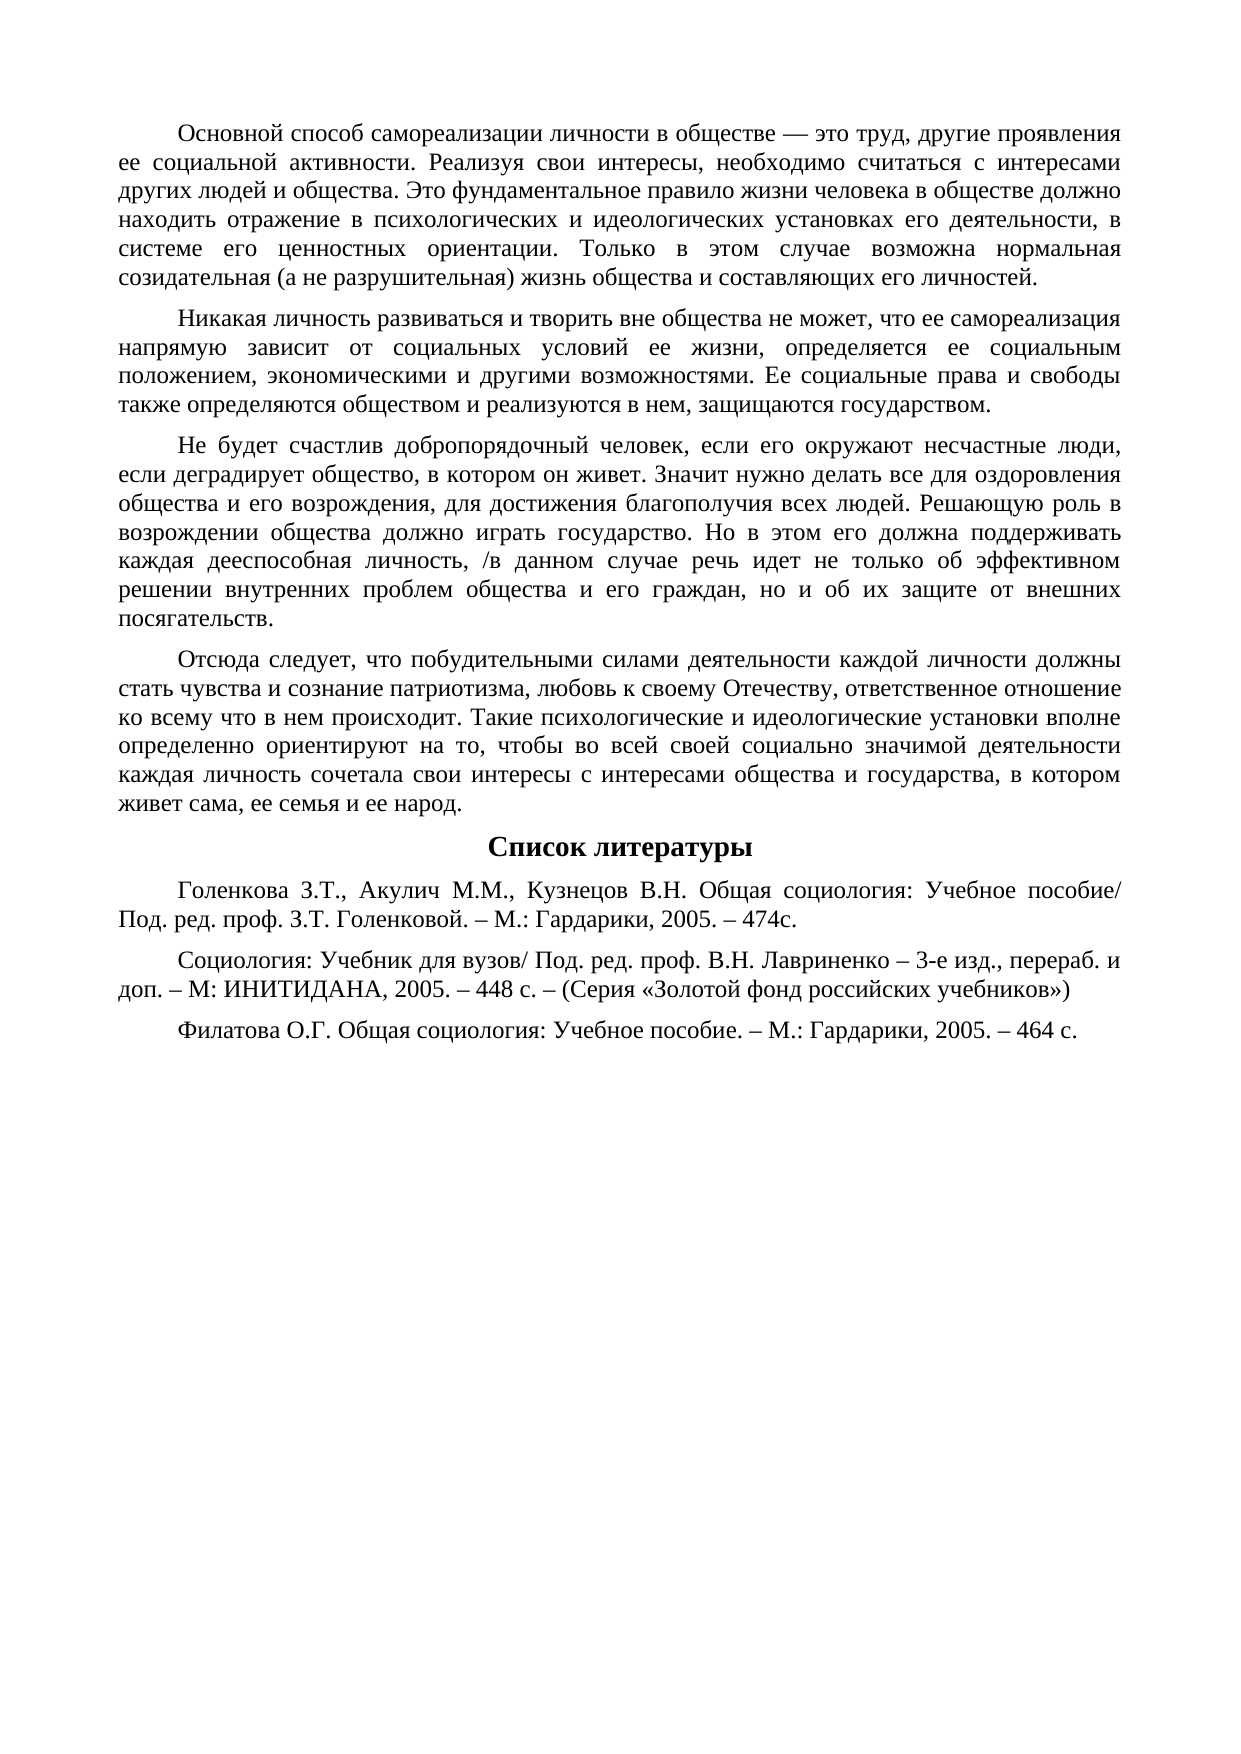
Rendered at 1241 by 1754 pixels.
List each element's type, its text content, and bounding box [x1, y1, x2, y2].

text Основной способ самореализации личности в обществе — это труд, другие проявления ее социальной активности. Реализуя свои интересы, необходимо считаться с интересами других людей и общества. Это фундаментальное правило жизни человека в обществе должно находить отражение в психологических и идеологических установках его деятельности, в системе его ценностных ориентации. Только в этом случае возможна нормальная созидательная (а не разрушительная) жизнь общества и составляющих его личностей. [118, 118, 1122, 291]
text Голенкова З.Т., Акулич М.М., Кузнецов В.Н. Общая социология: Учебное пособие/ Под. ред. проф. З.Т. Голенковой. – М.: Гардарики, 2005. – 474с. [118, 875, 1122, 933]
text Филатова О.Г. Общая социология: Учебное пособие. – М.: Гардарики, 2005. – 464 с. [118, 1015, 1122, 1044]
text Список литературы [118, 829, 1122, 863]
text Не будет счастлив добропорядочный человек, если его окружают несчастные люди, если деградирует общество, в котором он живет. Значит нужно делать все для оздоровления общества и его возрождения, для достижения благополучия всех людей. Решающую роль в возрождении общества должно играть государство. Но в этом его должна поддерживать каждая дееспособная личность, /в данном случае речь идет не только об эффективном решении внутренних проблем общества и его граждан, но и об их защите от внешних посягательств. [118, 431, 1122, 632]
text Социология: Учебник для вузов/ Под. ред. проф. В.Н. Лавриненко – 3-е изд., перераб. и доп. – М: ИНИТИДАНА, 2005. – 448 с. – (Серия «Золотой фонд российских учебников») [118, 945, 1122, 1003]
text Никакая личность развиваться и творить вне общества не может, что ее самореализация напрямую зависит от социальных условий ее жизни, определяется ее социальным положением, экономическими и другими возможностями. Ее социальные права и свободы также определяются обществом и реализуются в нем, защищаются государством. [118, 303, 1122, 418]
text Отсюда следует, что побудительными силами деятельности каждой личности должны стать чувства и сознание патриотизма, любовь к своему Отечеству, ответственное отношение ко всему что в нем происходит. Такие психологические и идеологические установки вполне определенно ориентируют на то, чтобы во всей своей социально значимой деятельности каждая личность сочетала свои интересы с интересами общества и государства, в котором живет сама, ее семья и ее народ. [118, 644, 1122, 817]
